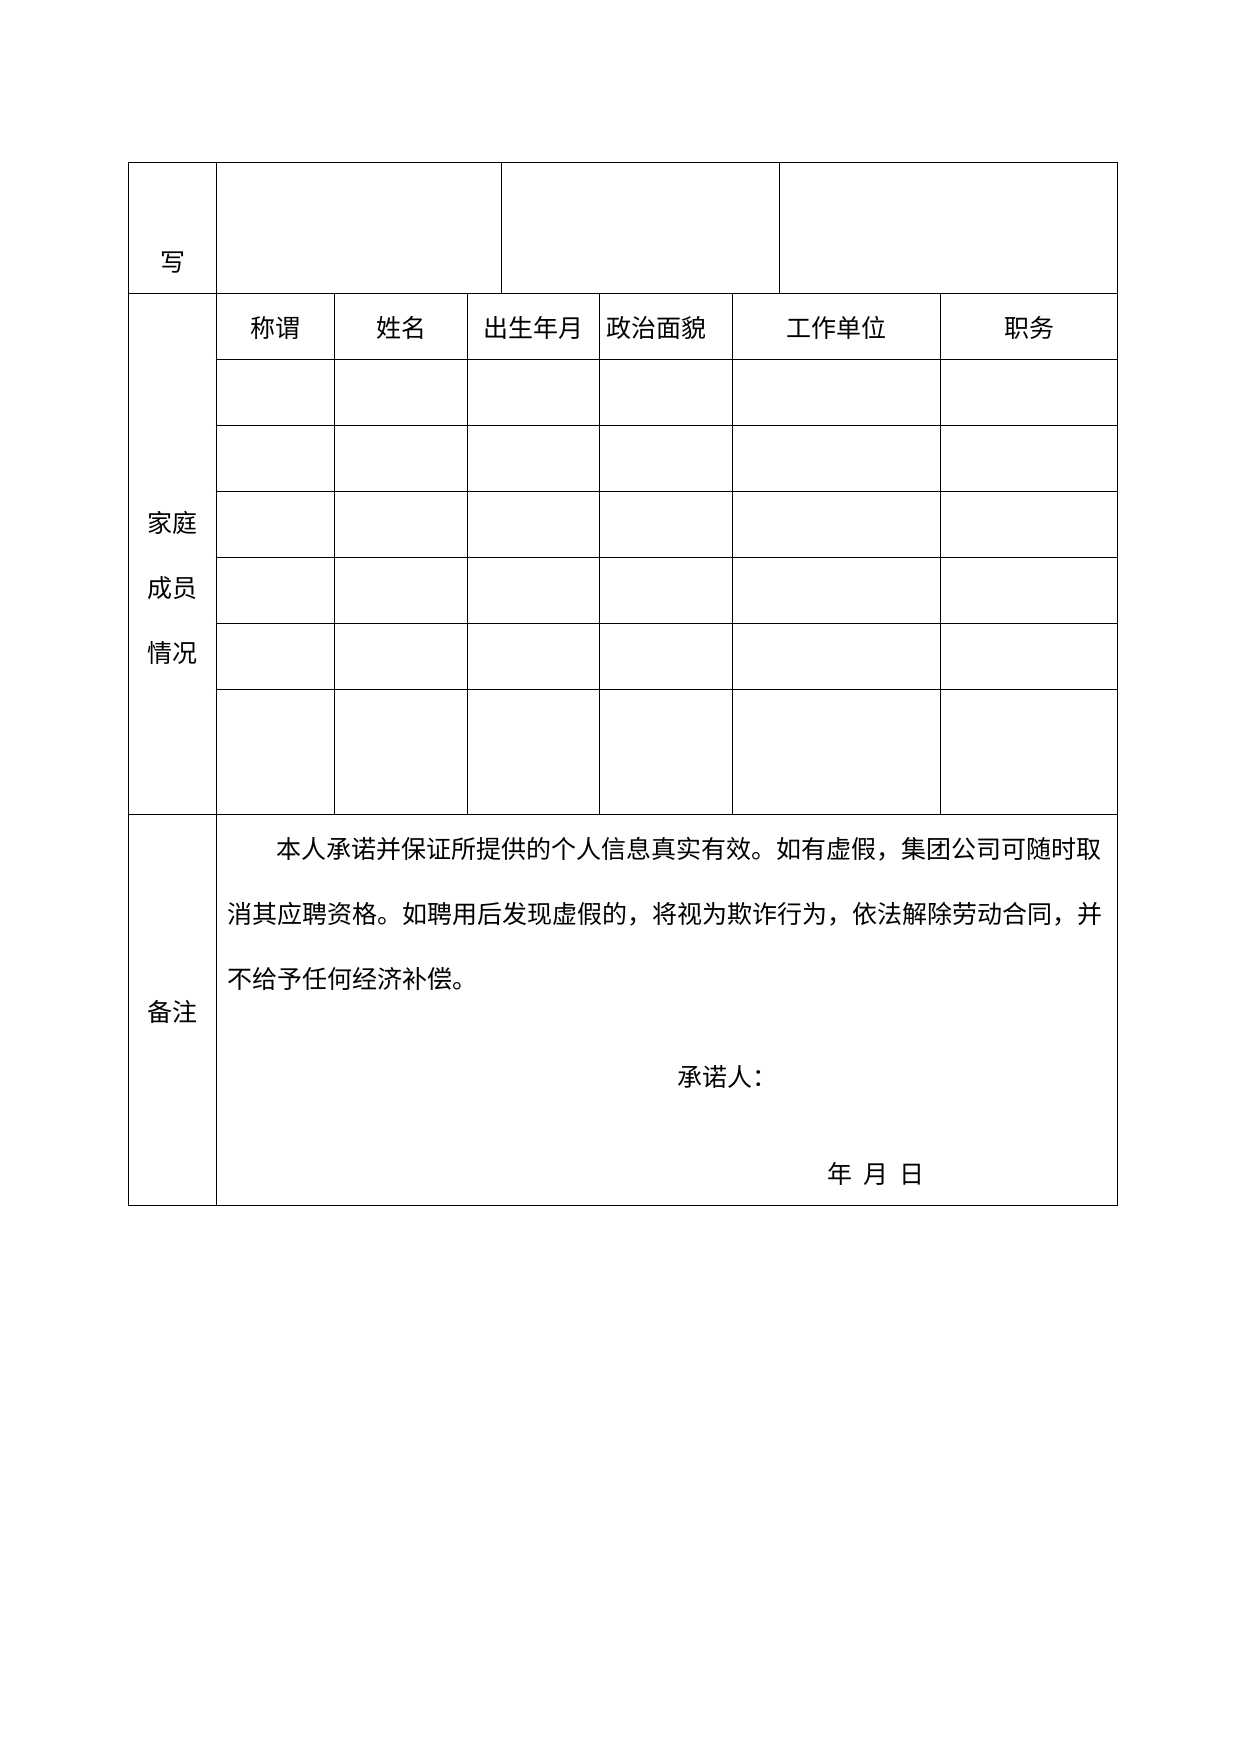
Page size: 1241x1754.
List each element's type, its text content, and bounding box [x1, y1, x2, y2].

table_cell [733, 360, 940, 425]
table_cell [733, 558, 940, 623]
table_cell [335, 690, 467, 814]
table_cell [733, 426, 940, 491]
table_cell [335, 492, 467, 557]
table_cell [468, 492, 599, 557]
table_cell 称谓 [217, 294, 334, 359]
table_cell [733, 492, 940, 557]
table_cell [733, 690, 940, 814]
table_cell [600, 360, 732, 425]
table_cell [941, 426, 1117, 491]
table_cell [217, 426, 334, 491]
table_cell [217, 558, 334, 623]
table_cell [217, 163, 501, 293]
table_cell 本人承诺并保证所提供的个人信息真实有效。如有虚假，集团公司可随时取消其应聘资格。如聘用后发现虚假的，将视为欺诈行为，依法解除劳动合同，并不给予任何经济补偿。 承诺人： 年 月 日 [217, 815, 1117, 1205]
table_cell [941, 624, 1117, 689]
table_cell [600, 426, 732, 491]
table_cell 政治面貌 [600, 294, 732, 359]
table_cell 出生年月 [468, 294, 599, 359]
table_cell 姓名 [335, 294, 467, 359]
table_cell [941, 690, 1117, 814]
table_cell [600, 558, 732, 623]
table_cell [468, 360, 599, 425]
table_cell [780, 163, 1117, 293]
table_cell [733, 624, 940, 689]
table_cell [335, 558, 467, 623]
table_cell [600, 492, 732, 557]
table_cell [217, 360, 334, 425]
table_cell 工作单位 [733, 294, 940, 359]
table_cell 备注 [129, 815, 216, 1205]
table_cell [468, 690, 599, 814]
table_cell 职务 [941, 294, 1117, 359]
table_cell [217, 492, 334, 557]
table_cell [502, 163, 779, 293]
table_cell [217, 690, 334, 814]
table_cell [335, 624, 467, 689]
table_cell [941, 492, 1117, 557]
table_cell [335, 426, 467, 491]
table_cell [468, 624, 599, 689]
table_cell [600, 690, 732, 814]
table_cell [941, 360, 1117, 425]
table_cell [217, 624, 334, 689]
table_cell [941, 558, 1117, 623]
table_cell [335, 360, 467, 425]
table_cell [468, 426, 599, 491]
table_cell 家庭成员情况 [129, 294, 216, 814]
table_cell [468, 558, 599, 623]
table_cell [600, 624, 732, 689]
